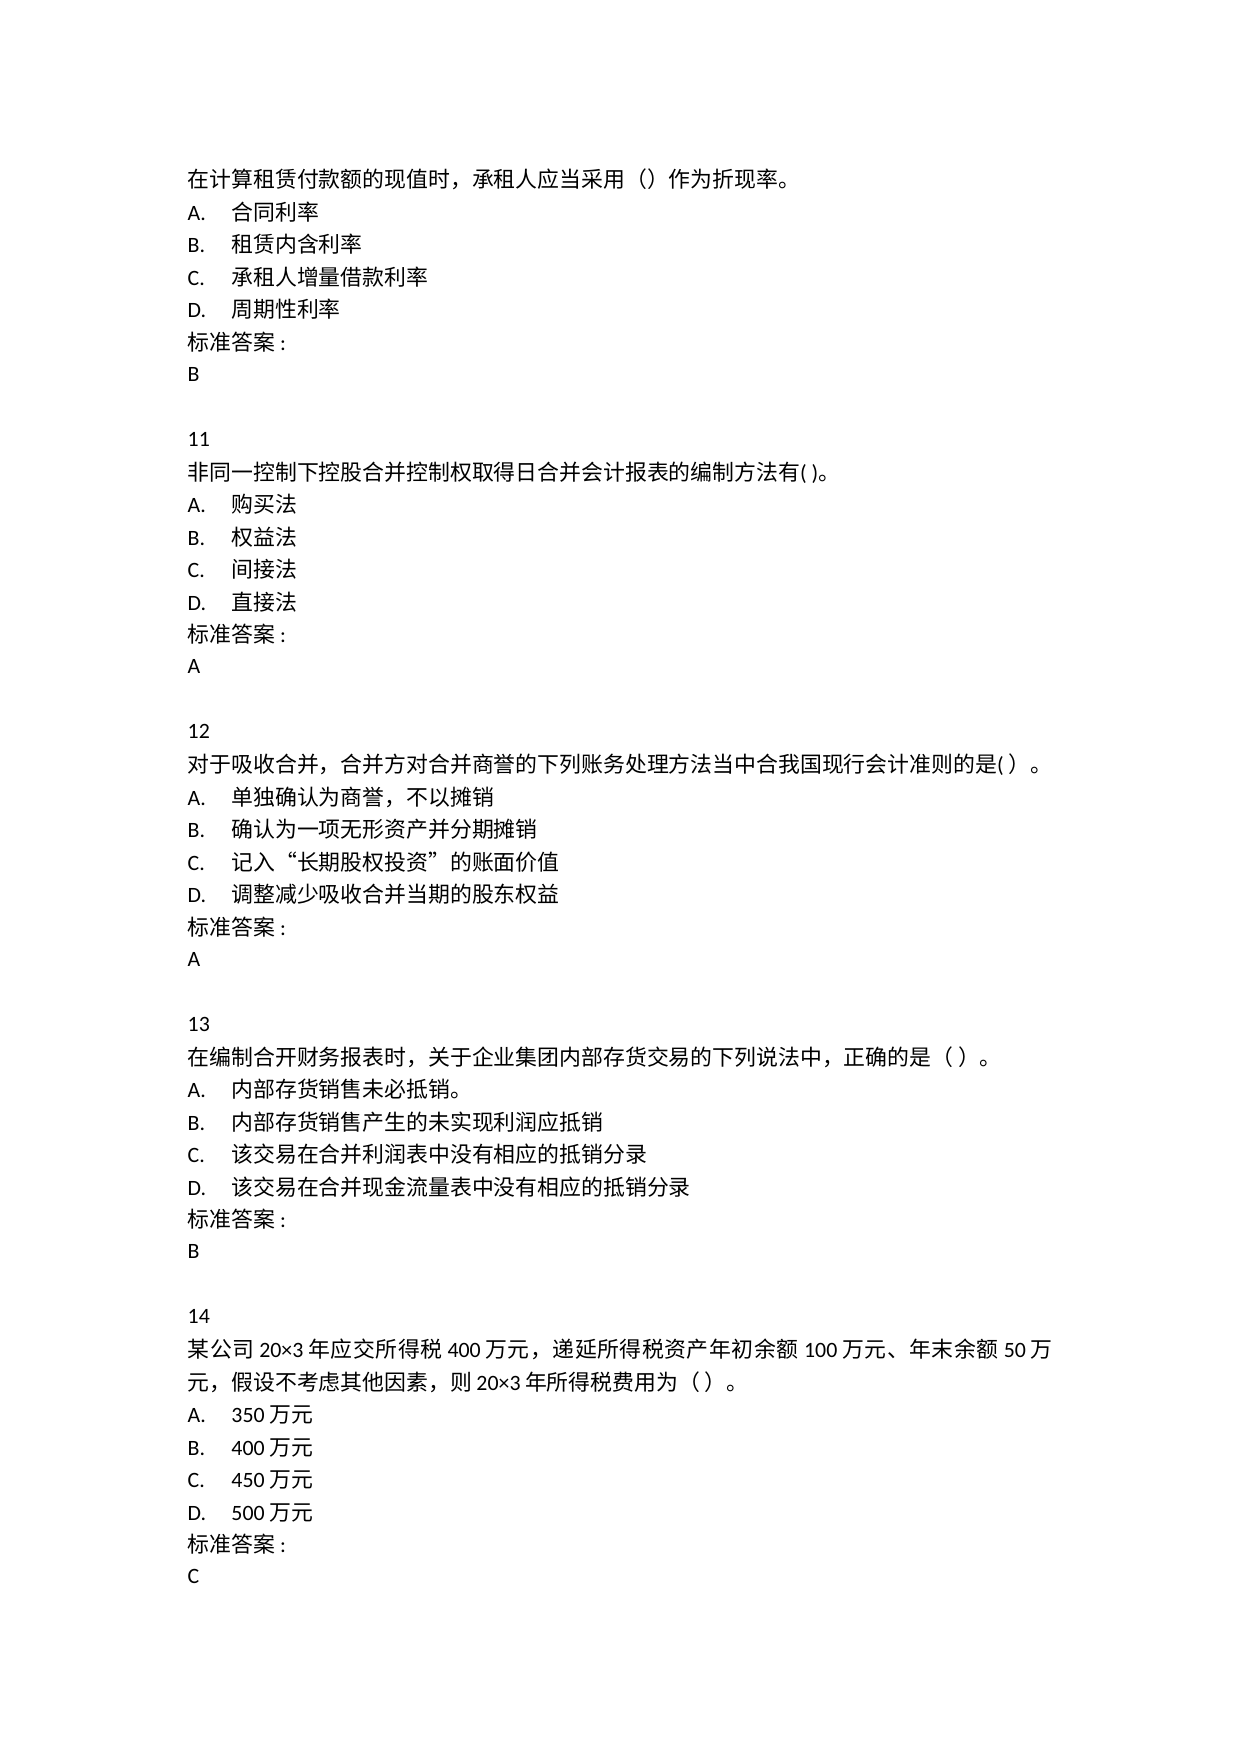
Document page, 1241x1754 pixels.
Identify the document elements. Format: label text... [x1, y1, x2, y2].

text B. 确认为一项无形资产并分期摊销 [187, 812, 1053, 844]
text D. 500万元 [187, 1494, 1053, 1527]
text A. 内部存货销售未必抵销。 [187, 1072, 1053, 1104]
text 在编制合开财务报表时，关于企业集团内部存货交易的下列说法中，正确的是（ ）。 [187, 1039, 1053, 1072]
text 标准答案 : [187, 1202, 1053, 1234]
text A [187, 942, 1053, 974]
text 对于吸收合并，合并方对合并商誉的下列账务处理方法当中合我国现行会计准则的是( ）。 [187, 747, 1053, 779]
text D. 调整减少吸收合并当期的股东权益 [187, 877, 1053, 909]
text B [187, 1234, 1053, 1267]
text C [187, 1559, 1053, 1592]
text 标准答案 : [187, 617, 1053, 649]
text A. 单独确认为商誉，不以摊销 [187, 779, 1053, 812]
text 标准答案 : [187, 324, 1053, 357]
text A [187, 649, 1053, 682]
text D. 该交易在合并现金流量表中没有相应的抵销分录 [187, 1169, 1053, 1202]
text A. 350万元 [187, 1397, 1053, 1429]
text A. 购买法 [187, 487, 1053, 519]
text 在计算租赁付款额的现值时，承租人应当采用（）作为折现率。 [187, 162, 1053, 194]
text 标准答案 : [187, 1527, 1053, 1559]
text D. 直接法 [187, 584, 1053, 617]
text A. 合同利率 [187, 194, 1053, 227]
text 14 [187, 1299, 1053, 1332]
text C. 450万元 [187, 1462, 1053, 1494]
text 标准答案 : [187, 909, 1053, 942]
text 某公司20×3年应交所得税400万元，递延所得税资产年初余额100万元、年末余额50万元，假设不考虑其他因素，则20×3年所得税费用为（ ）。 [187, 1332, 1053, 1397]
text C. 记入“长期股权投资”的账面价值 [187, 844, 1053, 877]
text C. 承租人增量借款利率 [187, 259, 1053, 292]
text 非同一控制下控股合并控制权取得日合并会计报表的编制方法有( )。 [187, 454, 1053, 487]
text B. 租赁内含利率 [187, 227, 1053, 259]
text B. 内部存货销售产生的未实现利润应抵销 [187, 1104, 1053, 1137]
text D. 周期性利率 [187, 292, 1053, 324]
text B. 400万元 [187, 1429, 1053, 1462]
text 12 [187, 714, 1053, 747]
text 11 [187, 422, 1053, 454]
text B [187, 357, 1053, 389]
text C. 该交易在合并利润表中没有相应的抵销分录 [187, 1137, 1053, 1169]
text B. 权益法 [187, 519, 1053, 552]
text C. 间接法 [187, 552, 1053, 584]
text 13 [187, 1007, 1053, 1039]
